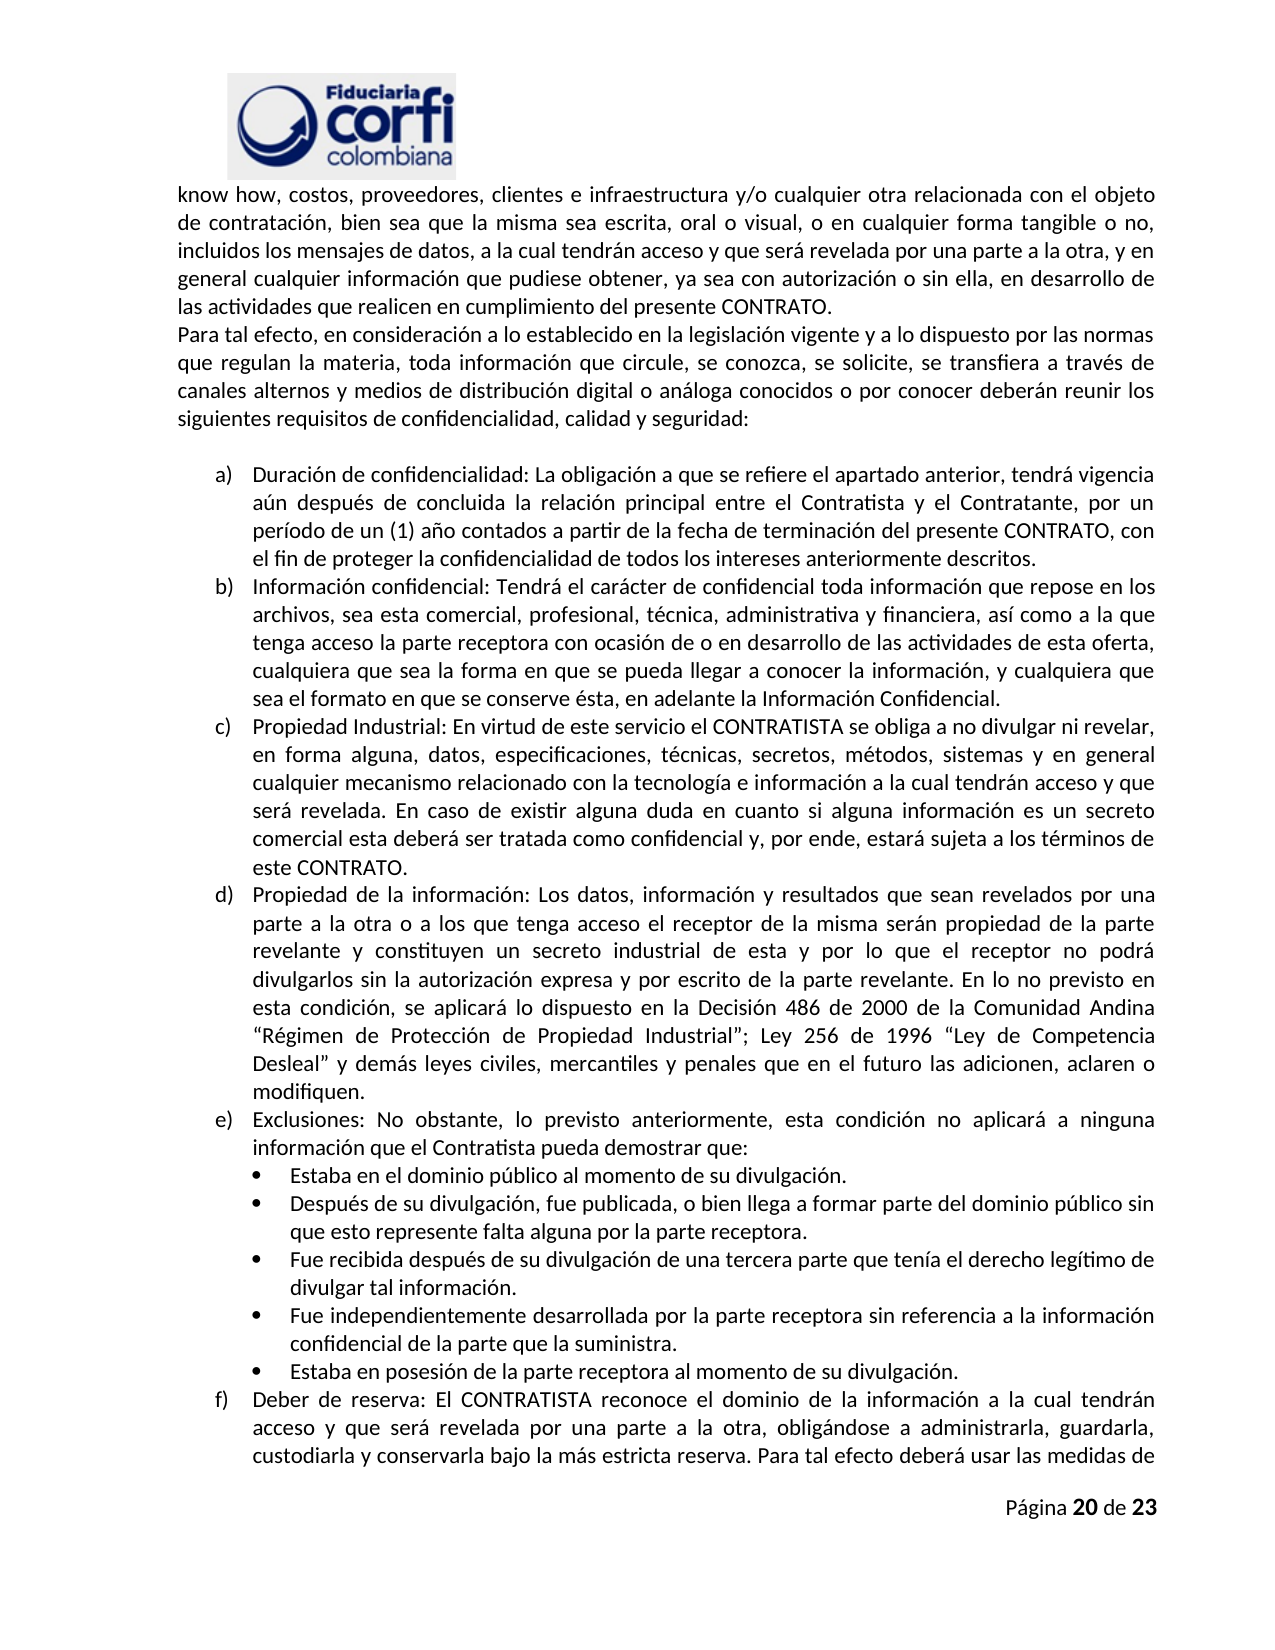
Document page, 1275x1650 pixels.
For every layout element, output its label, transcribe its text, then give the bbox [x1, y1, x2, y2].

text Para tal efecto, en consideración a lo establecido en la legislación vigente y a lo dispuesto por las normas que regulan la materia, toda información que circule, se conozca, se solicite, se transfiera a través de canales alternos y medios de distribución digital o análoga conocidos o por conocer deberán reunir los siguientes requisitos de confidencialidad, calidad y seguridad: [177, 320, 1157, 432]
list Propiedad Industrial: En virtud de este servicio el CONTRATISTA se obliga a no divulgar ni revelar, en forma alguna, datos, especificaciones, técnicas, secretos, métodos, sistemas y en general cualquier mecanismo relacionado con la tecnología e información a la cual tendrán acceso y que será revelada. En caso de existir alguna duda en cuanto si alguna información es un secreto comercial esta deberá ser tratada como confidencial y, por ende, estará sujeta a los términos de este CONTRATO. [215, 712, 1157, 881]
picture [227, 73, 457, 180]
list Después de su divulgación, fue publicada, o bien llega a formar parte del dominio público sin que esto represente falta alguna por la parte receptora. [252, 1189, 1157, 1245]
list Exclusiones: No obstante, lo previsto anteriormente, esta condición no aplicará a ninguna información que el Contratista pueda demostrar que: [215, 1105, 1157, 1161]
list Fue independientemente desarrollada por la parte receptora sin referencia a la información confidencial de la parte que la suministra. [252, 1301, 1157, 1357]
list Estaba en el dominio público al momento de su divulgación. [252, 1161, 1157, 1189]
list Fue recibida después de su divulgación de una tercera parte que tenía el derecho legítimo de divulgar tal información. [252, 1245, 1157, 1301]
list Información confidencial: Tendrá el carácter de confidencial toda información que repose en los archivos, sea esta comercial, profesional, técnica, administrativa y financiera, así como a la que tenga acceso la parte receptora con ocasión de o en desarrollo de las actividades de esta oferta, cualquiera que sea la forma en que se pueda llegar a conocer la información, y cualquiera que sea el formato en que se conserve ésta, en adelante la Información Confidencial. [215, 572, 1157, 712]
list Propiedad de la información: Los datos, información y resultados que sean revelados por una parte a la otra o a los que tenga acceso el receptor de la misma serán propiedad de la parte revelante y constituyen un secreto industrial de esta y por lo que el receptor no podrá divulgarlos sin la autorización expresa y por escrito de la parte revelante. En lo no previsto en esta condición, se aplicará lo dispuesto en la Decisión 486 de 2000 de la Comunidad Andina “Régimen de Protección de Propiedad Industrial”; Ley 256 de 1996 “Ley de Competencia Desleal” y demás leyes civiles, mercantiles y penales que en el futuro las adicionen, aclaren o modifiquen. [215, 881, 1157, 1105]
list Estaba en posesión de la parte receptora al momento de su divulgación. [252, 1357, 1157, 1385]
list Duración de confidencialidad: La obligación a que se refiere el apartado anterior, tendrá vigencia aún después de concluida la relación principal entre el Contratista y el Contratante, por un período de un (1) año contados a partir de la fecha de terminación del presente CONTRATO, con el fin de proteger la confidencialidad de todos los intereses anteriormente descritos. [215, 460, 1157, 572]
